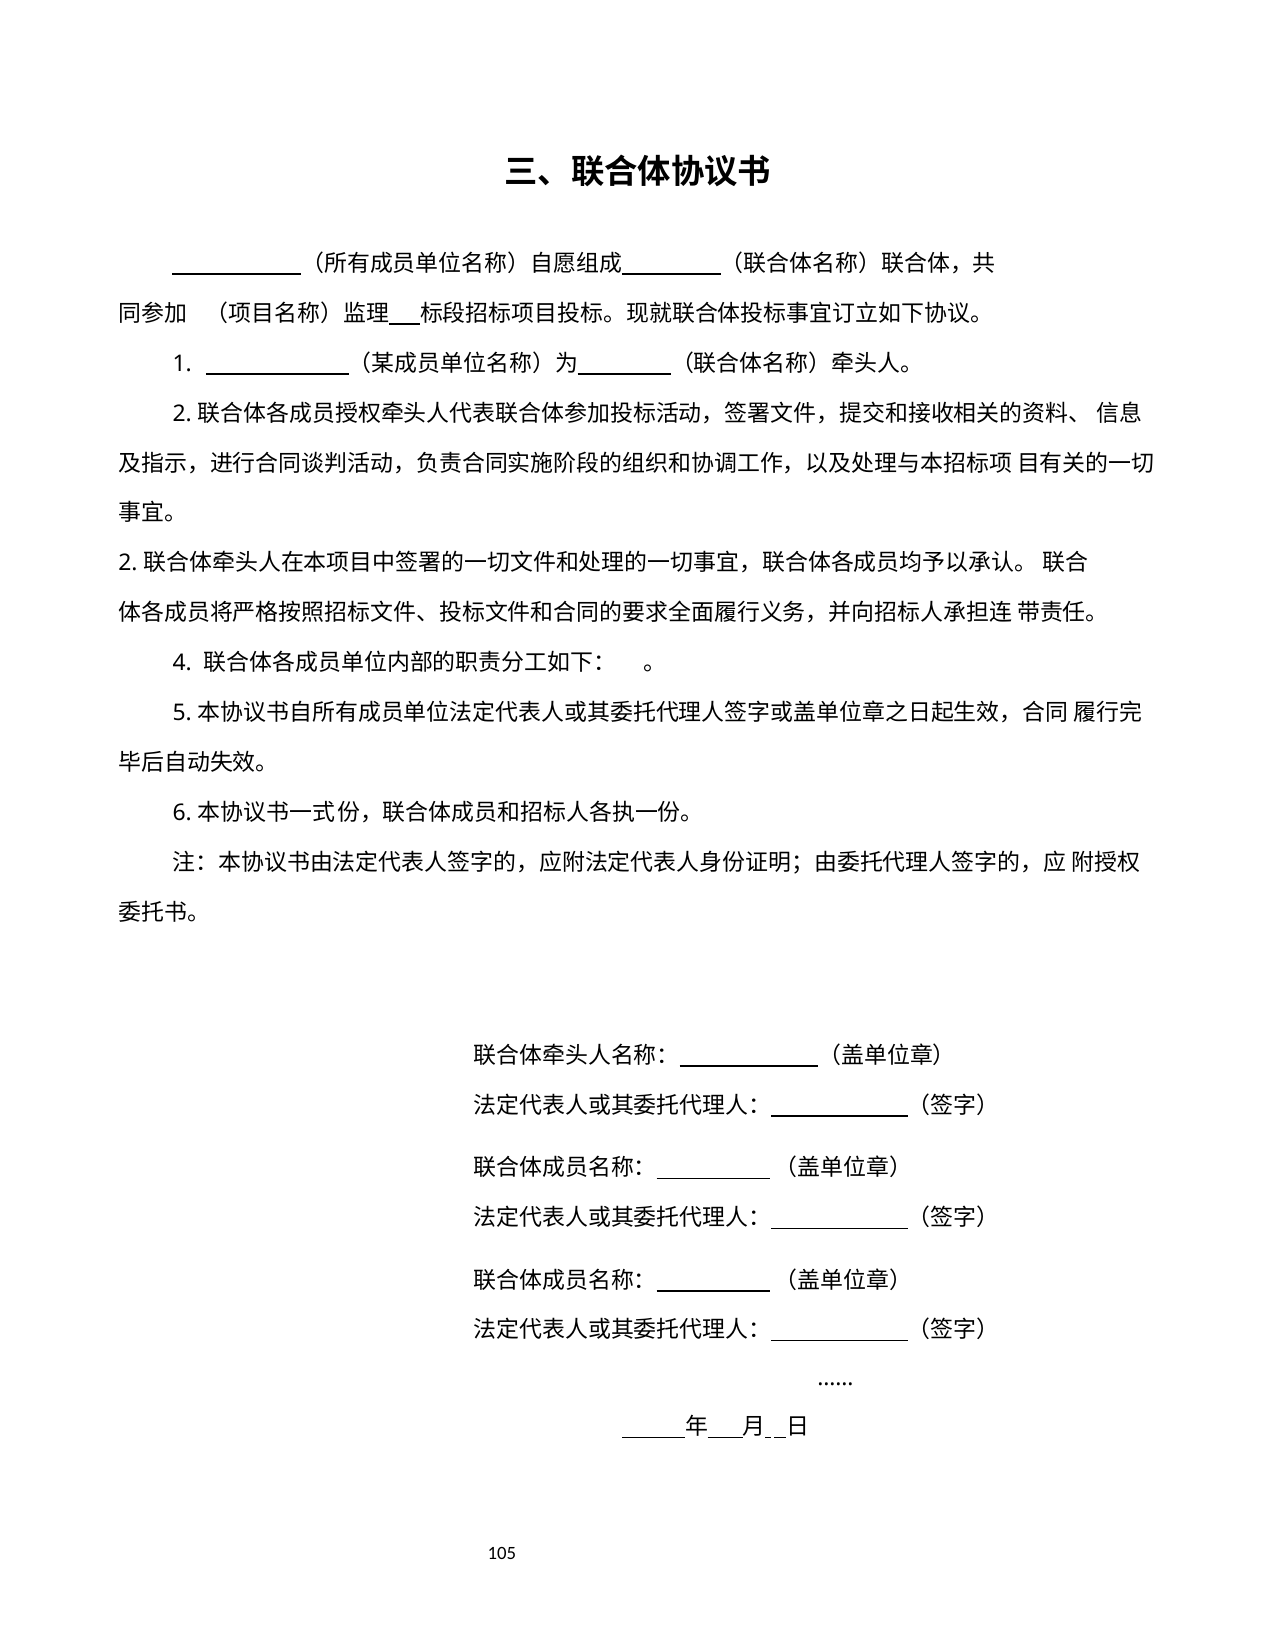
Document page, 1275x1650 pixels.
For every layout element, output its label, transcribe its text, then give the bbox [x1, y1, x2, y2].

text 注：本协议书由法定代表人签字的，应附法定代表人身份证明；由委托代理人签字的，应 附授权 [172, 843, 1157, 877]
text 及指示，进行合同谈判活动，负责合同实施阶段的组织和协调工作，以及处理与本招标项 目有关的一切事宜。 [118, 444, 1157, 527]
text 4. 联合体各成员单位内部的职责分工如下： 。 [172, 644, 1157, 677]
subtitle 联合体协议书 [118, 145, 1157, 193]
text 联合体成员名称： （盖单位章） [278, 1149, 1157, 1182]
text 年 月 日 [278, 1408, 1157, 1441]
text 毕后自动失效。 [118, 744, 1157, 777]
text …… [622, 1361, 1157, 1392]
text 联合体牵头人名称： （盖单位章） [278, 1037, 1157, 1070]
text 同参加 （项目名称）监理 标段招标项目投标。现就联合体投标事宜订立如下协议。 [118, 294, 1157, 328]
text 法定代表人或其委托代理人： （签字） [278, 1087, 1157, 1120]
text 法定代表人或其委托代理人： （签字） [278, 1311, 1157, 1344]
text 1. （某成员单位名称）为 （联合体名称）牵头人。 [172, 344, 1157, 378]
text 5. 本协议书自所有成员单位法定代表人或其委托代理人签字或盖单位章之日起生效，合同 履行完 [172, 694, 1157, 727]
text 联合体成员名称： （盖单位章） [278, 1261, 1157, 1295]
text 体各成员将严格按照招标文件、投标文件和合同的要求全面履行义务，并向招标人承担连 带责任。 [118, 594, 1157, 627]
text 法定代表人或其委托代理人： （签字） [278, 1199, 1157, 1232]
text （所有成员单位名称）自愿组成 （联合体名称）联合体，共 [172, 244, 1157, 278]
list 联合体牵头人在本项目中签署的一切文件和处理的一切事宜，联合体各成员均予以承认。 联合 [118, 544, 1157, 577]
text 6. 本协议书一式 份，联合体成员和招标人各执一份。 [172, 793, 1157, 827]
text 委托书。 [118, 893, 1157, 927]
text 2. 联合体各成员授权牵头人代表联合体参加投标活动，签署文件，提交和接收相关的资料、 信息 [172, 394, 1157, 428]
